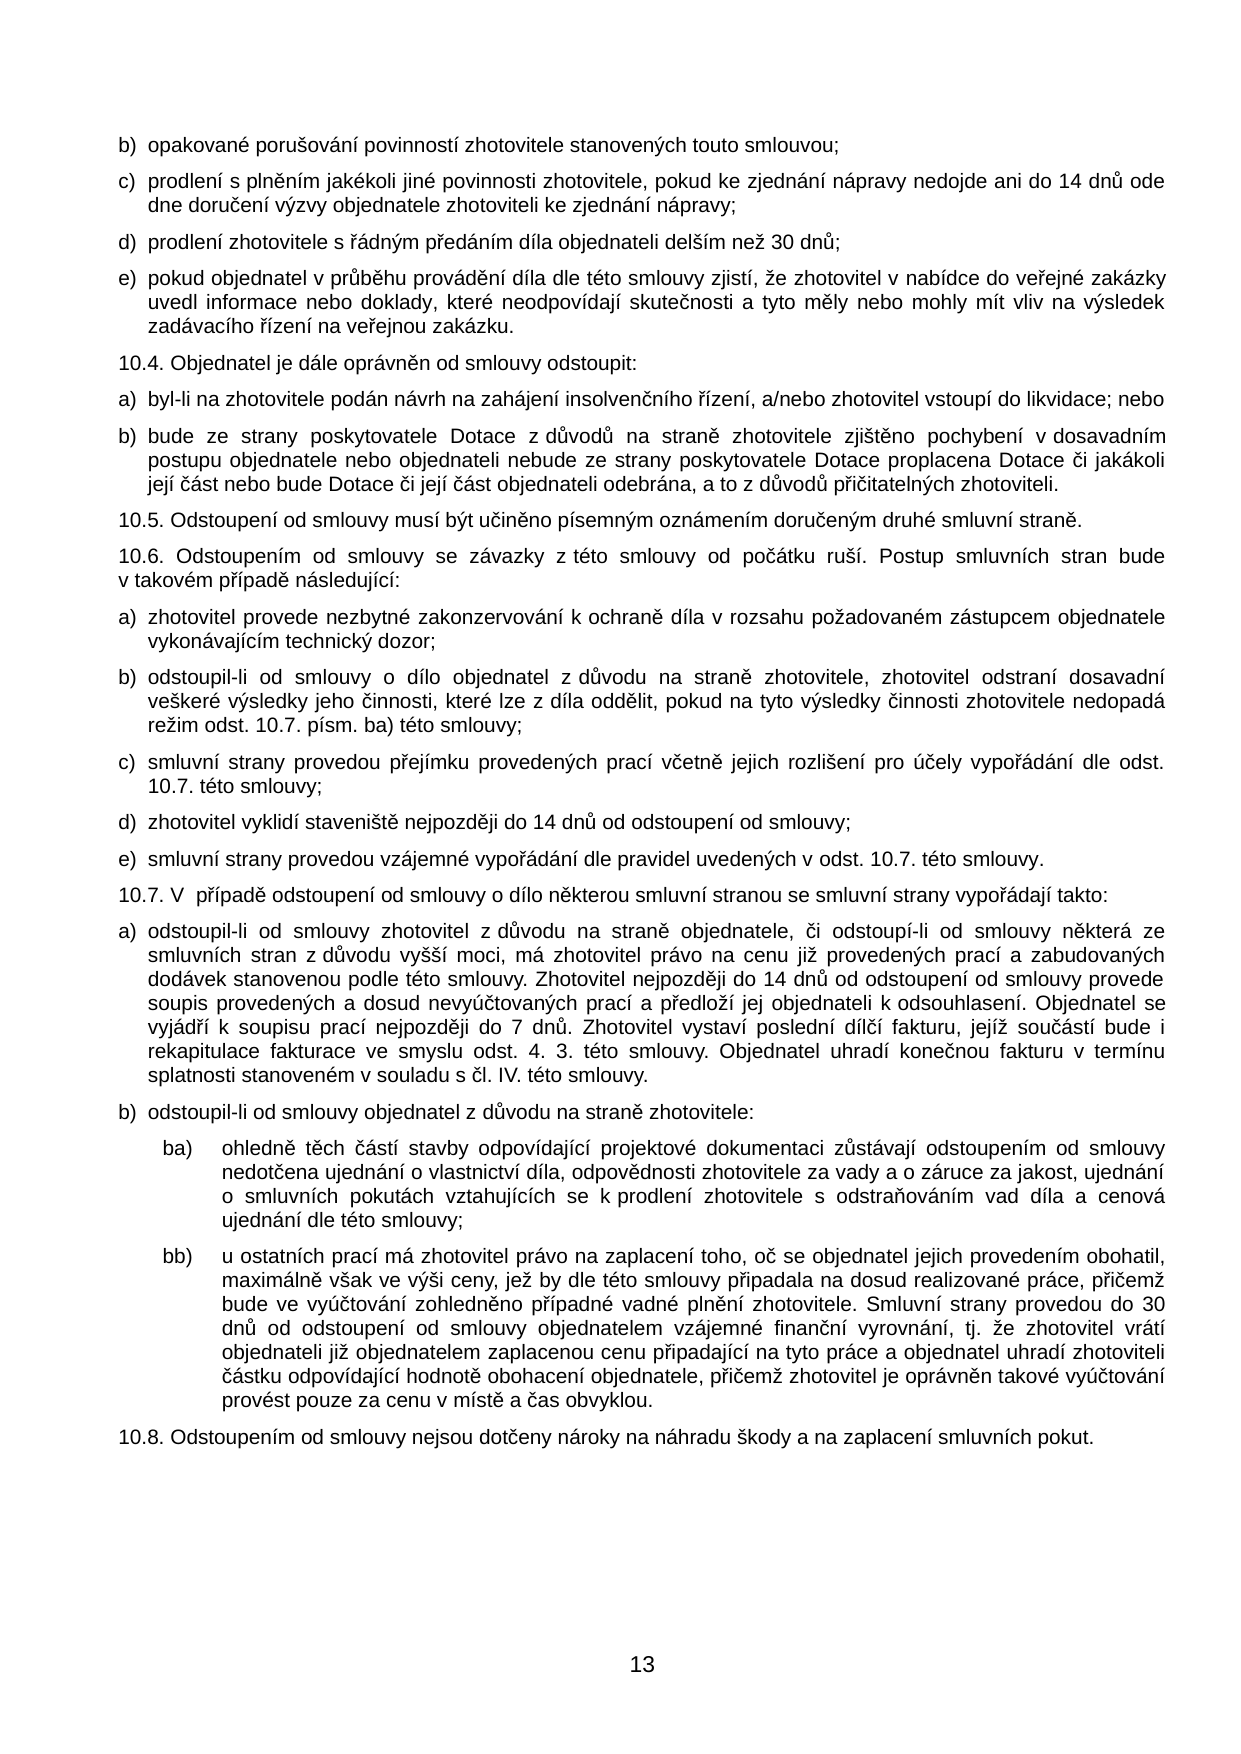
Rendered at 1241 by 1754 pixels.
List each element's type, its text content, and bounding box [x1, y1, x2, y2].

list smluvní strany provedou vzájemné vypořádání dle pravidel uvedených v odst. 10.7. této smlouvy. [118, 846, 1166, 870]
subtitle bb) u ostatních prací má zhotovitel právo na zaplacení toho, oč se objednatel jejich provedením obohatil, maximálně však ve výši ceny, jež by dle této smlouvy připadala na dosud realizované práce, přičemž bude ve vyúčtování zohledněno případné vadné plnění zhotovitele. Smluvní strany provedou do 30 dnů od odstoupení od smlouvy objednatelem vzájemné finanční vyrovnání, tj. že zhotovitel vrátí objednateli již objednatelem zaplacenou cenu připadající na tyto práce a objednatel uhradí zhotoviteli částku odpovídající hodnotě obohacení objednatele, přičemž zhotovitel je oprávněn takové vyúčtování provést pouze za cenu v místě a čas obvyklou. [162, 1244, 1166, 1412]
list odstoupil-li od smlouvy o dílo objednatel z důvodu na straně zhotovitele, zhotovitel odstraní dosavadní veškeré výsledky jeho činnosti, které lze z díla oddělit, pokud na tyto výsledky činnosti zhotovitele nedopadá režim odst. 10.7. písm. ba) této smlouvy; [118, 665, 1166, 737]
list prodlení s plněním jakékoli jiné povinnosti zhotovitele, pokud ke zjednání nápravy nedojde ani do 14 dnů ode dne doručení výzvy objednatele zhotoviteli ke zjednání nápravy; [118, 169, 1166, 217]
list zhotovitel vyklidí staveniště nejpozději do 14 dnů od odstoupení od smlouvy; [118, 810, 1166, 834]
subtitle 10.7. V případě odstoupení od smlouvy o dílo některou smluvní stranou se smluvní strany vypořádají takto: [118, 883, 1166, 907]
list pokud objednatel v průběhu provádění díla dle této smlouvy zjistí, že zhotovitel v nabídce do veřejné zakázky uvedl informace nebo doklady, které neodpovídají skutečnosti a tyto měly nebo mohly mít vliv na výsledek zadávacího řízení na veřejnou zakázku. [118, 266, 1166, 338]
subtitle zhotovitel provede nezbytné zakonzervování k ochraně díla v rozsahu požadovaném zástupcem objednatele vykonávajícím technický dozor; [118, 605, 1166, 653]
text b) bude ze strany poskytovatele Dotace z důvodů na straně zhotovitele zjištěno pochybení v dosavadním postupu objednatele nebo objednateli nebude ze strany poskytovatele Dotace proplacena Dotace či jakákoli její část nebo bude Dotace či její část objednateli odebrána, a to z důvodů přičitatelných zhotoviteli. [118, 423, 1166, 495]
text ba) ohledně těch částí stavby odpovídající projektové dokumentaci zůstávají odstoupením od smlouvy nedotčena ujednání o vlastnictví díla, odpovědnosti zhotovitele za vady a o záruce za jakost, ujednání o smluvních pokutách vztahujících se k prodlení zhotovitele s odstraňováním vad díla a cenová ujednání dle této smlouvy; [162, 1136, 1166, 1232]
list smluvní strany provedou přejímku provedených prací včetně jejich rozlišení pro účely vypořádání dle odst. 10.7. této smlouvy; [118, 749, 1166, 797]
subtitle 10.5. Odstoupení od smlouvy musí být učiněno písemným oznámením doručeným druhé smluvní straně. [118, 508, 1166, 532]
subtitle 10.6. Odstoupením od smlouvy se závazky z této smlouvy od počátku ruší. Postup smluvních stran bude v takovém případě následující: [118, 544, 1166, 592]
subtitle 10.8. Odstoupením od smlouvy nejsou dotčeny nároky na náhradu škody a na zaplacení smluvních pokut. [118, 1424, 1166, 1448]
list opakované porušování povinností zhotovitele stanovených touto smlouvou; [118, 133, 1166, 157]
list prodlení zhotovitele s řádným předáním díla objednateli delším než 30 dnů; [118, 230, 1166, 254]
list odstoupil-li od smlouvy objednatel z důvodu na straně zhotovitele: [118, 1099, 1166, 1123]
subtitle a) byl-li na zhotovitele podán návrh na zahájení insolvenčního řízení, a/nebo zhotovitel vstoupí do likvidace; nebo [118, 387, 1166, 411]
subtitle 10.4. Objednatel je dále oprávněn od smlouvy odstoupit: [118, 351, 1166, 374]
subtitle odstoupil-li od smlouvy zhotovitel z důvodu na straně objednatele, či odstoupí-li od smlouvy některá ze smluvních stran z důvodu vyšší moci, má zhotovitel právo na cenu již provedených prací a zabudovaných dodávek stanovenou podle této smlouvy. Zhotovitel nejpozději do 14 dnů od odstoupení od smlouvy provede soupis provedených a dosud nevyúčtovaných prací a předloží jej objednateli k odsouhlasení. Objednatel se vyjádří k soupisu prací nejpozději do 7 dnů. Zhotovitel vystaví poslední dílčí fakturu, jejíž součástí bude i rekapitulace fakturace ve smyslu odst. 4. 3. této smlouvy. Objednatel uhradí konečnou fakturu v termínu splatnosti stanoveném v souladu s čl. IV. této smlouvy. [118, 919, 1166, 1087]
